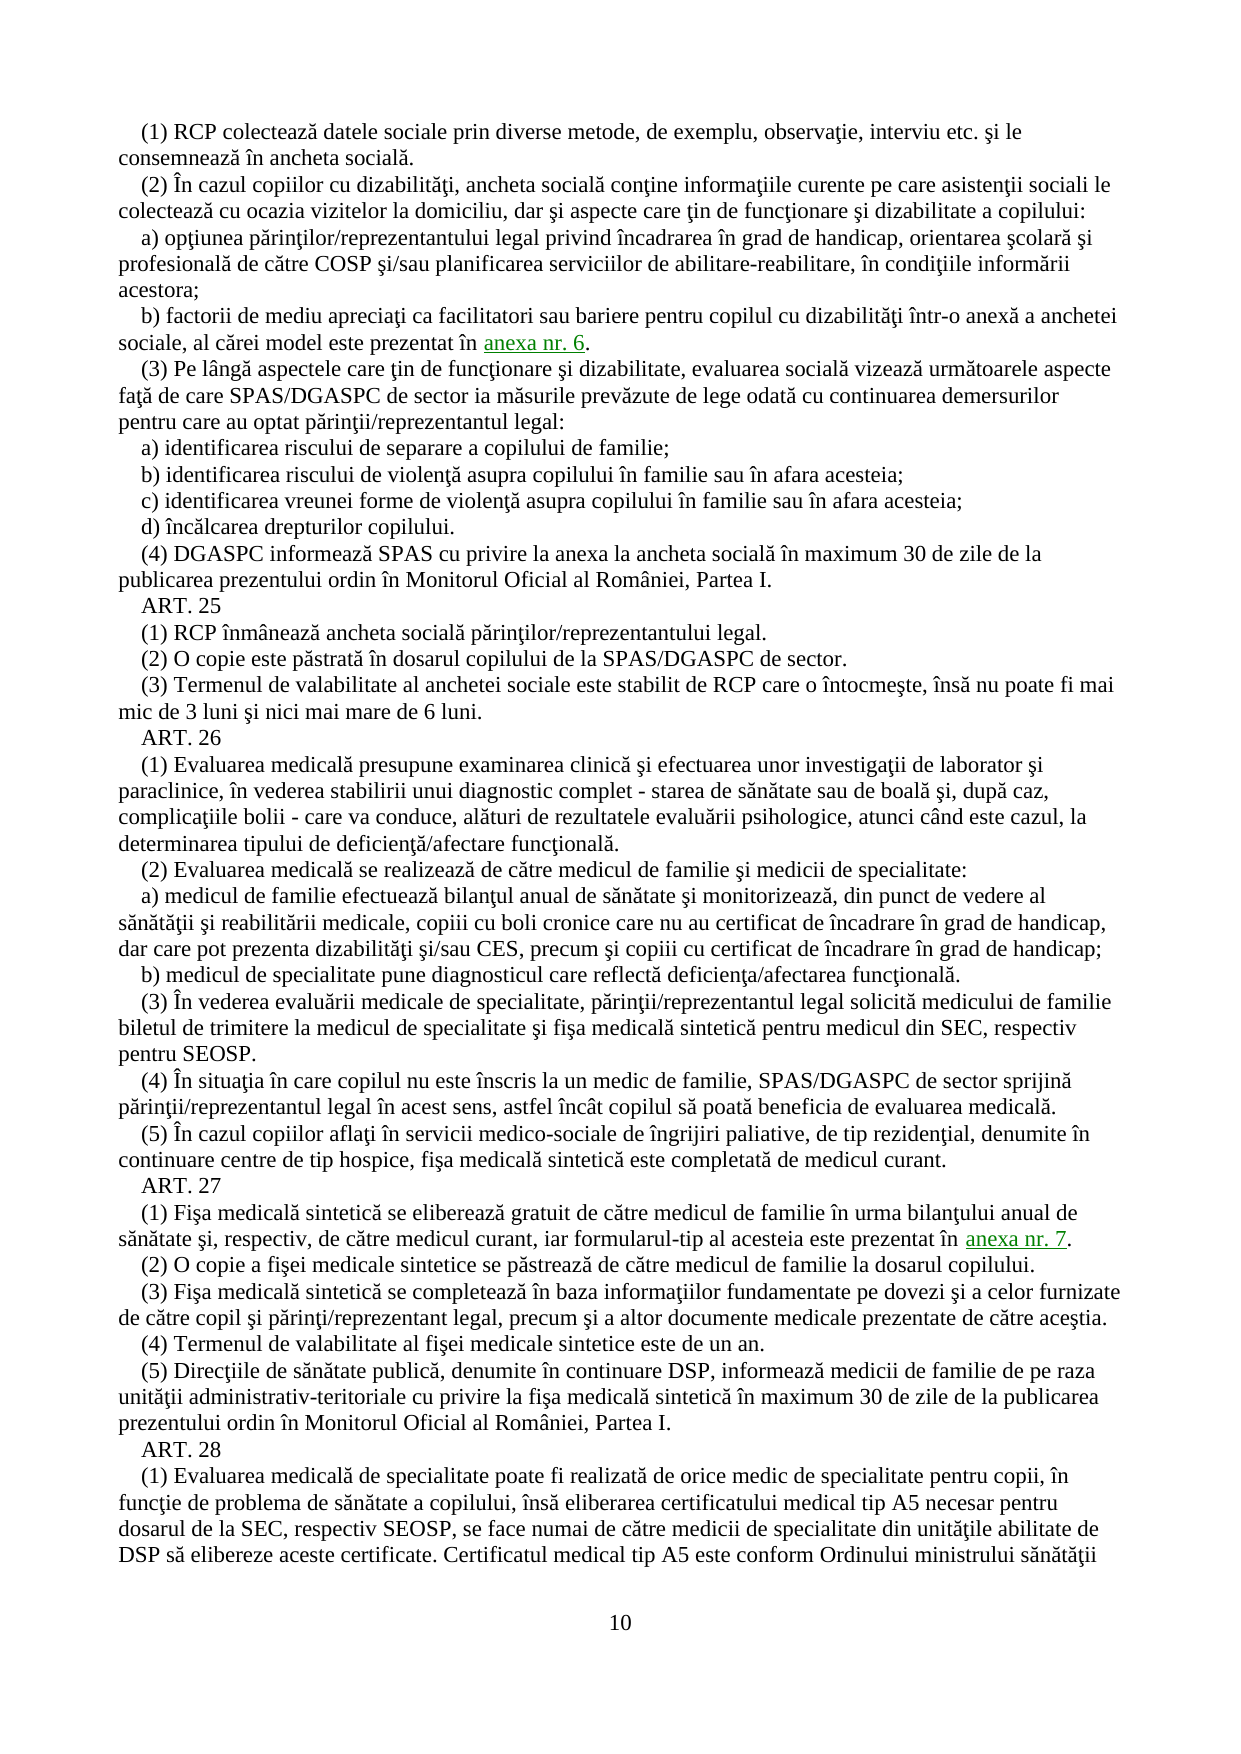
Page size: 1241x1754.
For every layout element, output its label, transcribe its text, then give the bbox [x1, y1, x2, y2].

text ART. 28 [118, 1436, 1122, 1462]
text (2) O copie este păstrată în dosarul copilului de la SPAS/DGASPC de sector. [118, 645, 1122, 672]
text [118, 1462, 1122, 1568]
text b) identificarea riscului de violenţă asupra copilului în familie sau în afara acesteia; [118, 461, 1122, 487]
text c) identificarea vreunei forme de violenţă asupra copilului în familie sau în afara acesteia; [118, 487, 1122, 513]
text (2) Evaluarea medicală se realizează de către medicul de familie şi medicii de specialitate: [118, 856, 1122, 882]
text d) încălcarea drepturilor copilului. [118, 513, 1122, 540]
text (4) DGASPC informează SPAS cu privire la anexa la ancheta socială în maximum 30 de zile de la publicarea prezentului ordin în Monitorul Oficial al României, Partea I. [118, 540, 1122, 592]
text a) medicul de familie efectuează bilanţul anual de sănătate şi monitorizează, din punct de vedere al sănătăţii şi reabilitării medicale, copiii cu boli cronice care nu au certificat de încadrare în grad de handicap, dar care pot prezenta dizabilităţi şi/sau CES, precum şi copiii cu certificat de încadrare în grad de handicap; [118, 882, 1122, 961]
text b) factorii de mediu apreciaţi ca facilitatori sau bariere pentru copilul cu dizabilităţi într-o anexă a anchetei sociale, al cărei model este prezentat în anexa nr. 6. [118, 303, 1122, 355]
text (3) Termenul de valabilitate al anchetei sociale este stabilit de RCP care o întocmeşte, însă nu poate fi mai mic de 3 luni şi nici mai mare de 6 luni. [118, 672, 1122, 724]
text (2) În cazul copiilor cu dizabilităţi, ancheta socială conţine informaţiile curente pe care asistenţii sociali le colectează cu ocazia vizitelor la domiciliu, dar şi aspecte care ţin de funcţionare şi dizabilitate a copilului: [118, 171, 1122, 223]
text (1) Evaluarea medicală presupune examinarea clinică şi efectuarea unor investigaţii de laborator şi paraclinice, în vederea stabilirii unui diagnostic complet - starea de sănătate sau de boală şi, după caz, complicaţiile bolii - care va conduce, alături de rezultatele evaluării psihologice, atunci când este cazul, la determinarea tipului de deficienţă/afectare funcţională. [118, 751, 1122, 856]
text (2) O copie a fişei medicale sintetice se păstrează de către medicul de familie la dosarul copilului. [118, 1251, 1122, 1278]
text (1) RCP înmânează ancheta socială părinţilor/reprezentantului legal. [118, 619, 1122, 645]
text a) identificarea riscului de separare a copilului de familie; [118, 434, 1122, 461]
text (4) Termenul de valabilitate al fişei medicale sintetice este de un an. [118, 1330, 1122, 1357]
text ART. 26 [118, 724, 1122, 751]
text (1) RCP colectează datele sociale prin diverse metode, de exemplu, observaţie, interviu etc. şi le consemnează în ancheta socială. [118, 118, 1122, 171]
text (5) Direcţiile de sănătate publică, denumite în continuare DSP, informează medicii de familie de pe raza unităţii administrativ-teritoriale cu privire la fişa medicală sintetică în maximum 30 de zile de la publicarea prezentului ordin în Monitorul Oficial al României, Partea I. [118, 1357, 1122, 1436]
text (3) În vederea evaluării medicale de specialitate, părinţii/reprezentantul legal solicită medicului de familie biletul de trimitere la medicul de specialitate şi fişa medicală sintetică pentru medicul din SEC, respectiv pentru SEOSP. [118, 988, 1122, 1067]
text (3) Fişa medicală sintetică se completează în baza informaţiilor fundamentate pe dovezi şi a celor furnizate de către copil şi părinţi/reprezentant legal, precum şi a altor documente medicale prezentate de către aceştia. [118, 1278, 1122, 1330]
text (4) În situaţia în care copilul nu este înscris la un medic de familie, SPAS/DGASPC de sector sprijină părinţii/reprezentantul legal în acest sens, astfel încât copilul să poată beneficia de evaluarea medicală. [118, 1067, 1122, 1119]
text ART. 25 [118, 592, 1122, 619]
text b) medicul de specialitate pune diagnosticul care reflectă deficienţa/afectarea funcţională. [118, 961, 1122, 988]
text (3) Pe lângă aspectele care ţin de funcţionare şi dizabilitate, evaluarea socială vizează următoarele aspecte faţă de care SPAS/DGASPC de sector ia măsurile prevăzute de lege odată cu continuarea demersurilor pentru care au optat părinţii/reprezentantul legal: [118, 355, 1122, 434]
text a) opţiunea părinţilor/reprezentantului legal privind încadrarea în grad de handicap, orientarea şcolară şi profesională de către COSP şi/sau planificarea serviciilor de abilitare-reabilitare, în condiţiile informării acestora; [118, 223, 1122, 303]
text ART. 27 [118, 1172, 1122, 1199]
text (1) Fişa medicală sintetică se eliberează gratuit de către medicul de familie în urma bilanţului anual de sănătate şi, respectiv, de către medicul curant, iar formularul-tip al acesteia este prezentat în anexa nr. 7. [118, 1199, 1122, 1251]
text (5) În cazul copiilor aflaţi în servicii medico-sociale de îngrijiri paliative, de tip rezidenţial, denumite în continuare centre de tip hospice, fişa medicală sintetică este completată de medicul curant. [118, 1119, 1122, 1172]
